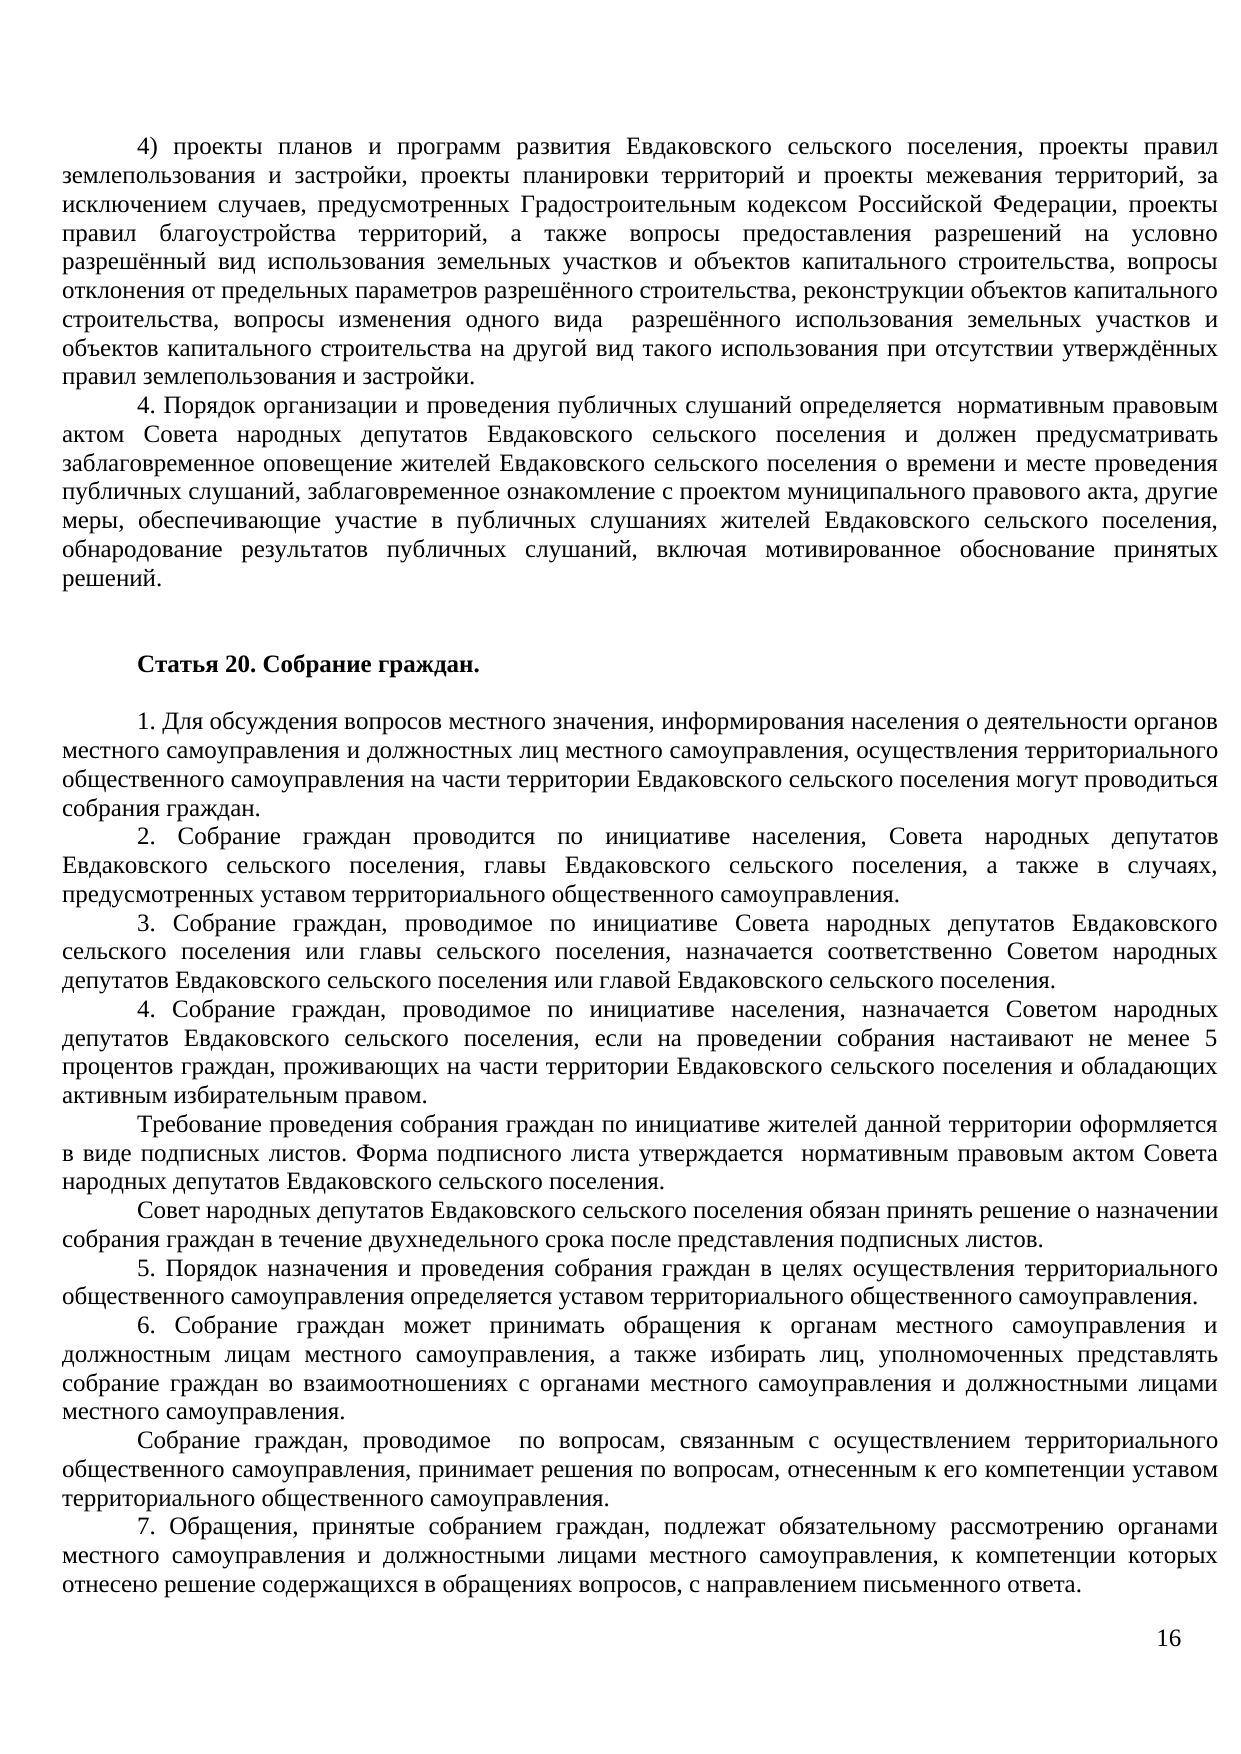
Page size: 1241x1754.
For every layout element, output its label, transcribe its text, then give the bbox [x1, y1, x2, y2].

text 4. Собрание граждан, проводимое по инициативе населения, назначается Советом народных депутатов Евдаковского сельского поселения, если на проведении собрания настаивают не менее 5 процентов граждан, проживающих на части территории Евдаковского сельского поселения и обладающих активным избирательным правом. [62, 994, 1219, 1109]
text 3. Собрание граждан, проводимое по инициативе Совета народных депутатов Евдаковского сельского поселения или главы сельского поселения, назначается соответственно Советом народных депутатов Евдаковского сельского поселения или главой Евдаковского сельского поселения. [62, 908, 1219, 994]
text Статья 20. Собрание граждан. [62, 649, 1219, 678]
text 1. Для обсуждения вопросов местного значения, информирования населения о деятельности органов местного самоуправления и должностных лиц местного самоуправления, осуществления территориального общественного самоуправления на части территории Евдаковского сельского поселения могут проводиться собрания граждан. [62, 706, 1219, 821]
text Требование проведения собрания граждан по инициативе жителей данной территории оформляется в виде подписных листов. Форма подписного листа утверждается нормативным правовым актом Совета народных депутатов Евдаковского сельского поселения. [62, 1109, 1219, 1195]
text 4. Порядок организации и проведения публичных слушаний определяется нормативным правовым актом Совета народных депутатов Евдаковского сельского поселения и должен предусматривать заблаговременное оповещение жителей Евдаковского сельского поселения о времени и месте проведения публичных слушаний, заблаговременное ознакомление с проектом муниципального правового акта, другие меры, обеспечивающие участие в публичных слушаниях жителей Евдаковского сельского поселения, обнародование результатов публичных слушаний, включая мотивированное обоснование принятых решений. [62, 390, 1219, 591]
text Совет народных депутатов Евдаковского сельского поселения обязан принять решение о назначении собрания граждан в течение двухнедельного срока после представления подписных листов. [62, 1195, 1219, 1253]
text 7. Обращения, принятые собранием граждан, подлежат обязательному рассмотрению органами местного самоуправления и должностными лицами местного самоуправления, к компетенции которых отнесено решение содержащихся в обращениях вопросов, с направлением письменного ответа. [62, 1511, 1219, 1598]
text Собрание граждан, проводимое по вопросам, связанным с осуществлением территориального общественного самоуправления, принимает решения по вопросам, отнесенным к его компетенции уставом территориального общественного самоуправления. [62, 1425, 1219, 1511]
text 6. Собрание граждан может принимать обращения к органам местного самоуправления и должностным лицам местного самоуправления, а также избирать лиц, уполномоченных представлять собрание граждан во взаимоотношениях с органами местного самоуправления и должностными лицами местного самоуправления. [62, 1310, 1219, 1425]
text 5. Порядок назначения и проведения собрания граждан в целях осуществления территориального общественного самоуправления определяется уставом территориального общественного самоуправления. [62, 1253, 1219, 1310]
text 2. Собрание граждан проводится по инициативе населения, Совета народных депутатов Евдаковского сельского поселения, главы Евдаковского сельского поселения, а также в случаях, предусмотренных уставом территориального общественного самоуправления. [62, 821, 1219, 908]
text 4) проекты планов и программ развития Евдаковского сельского поселения, проекты правил землепользования и застройки, проекты планировки территорий и проекты межевания территорий, за исключением случаев, предусмотренных Градостроительным кодексом Российской Федерации, проекты правил благоустройства территорий, а также вопросы предоставления разрешений на условно разрешённый вид использования земельных участков и объектов капитального строительства, вопросы отклонения от предельных параметров разрешённого строительства, реконструкции объектов капитального строительства, вопросы изменения одного вида разрешённого использования земельных участков и объектов капитального строительства на другой вид такого использования при отсутствии утверждённых правил землепользования и застройки. [62, 131, 1219, 390]
